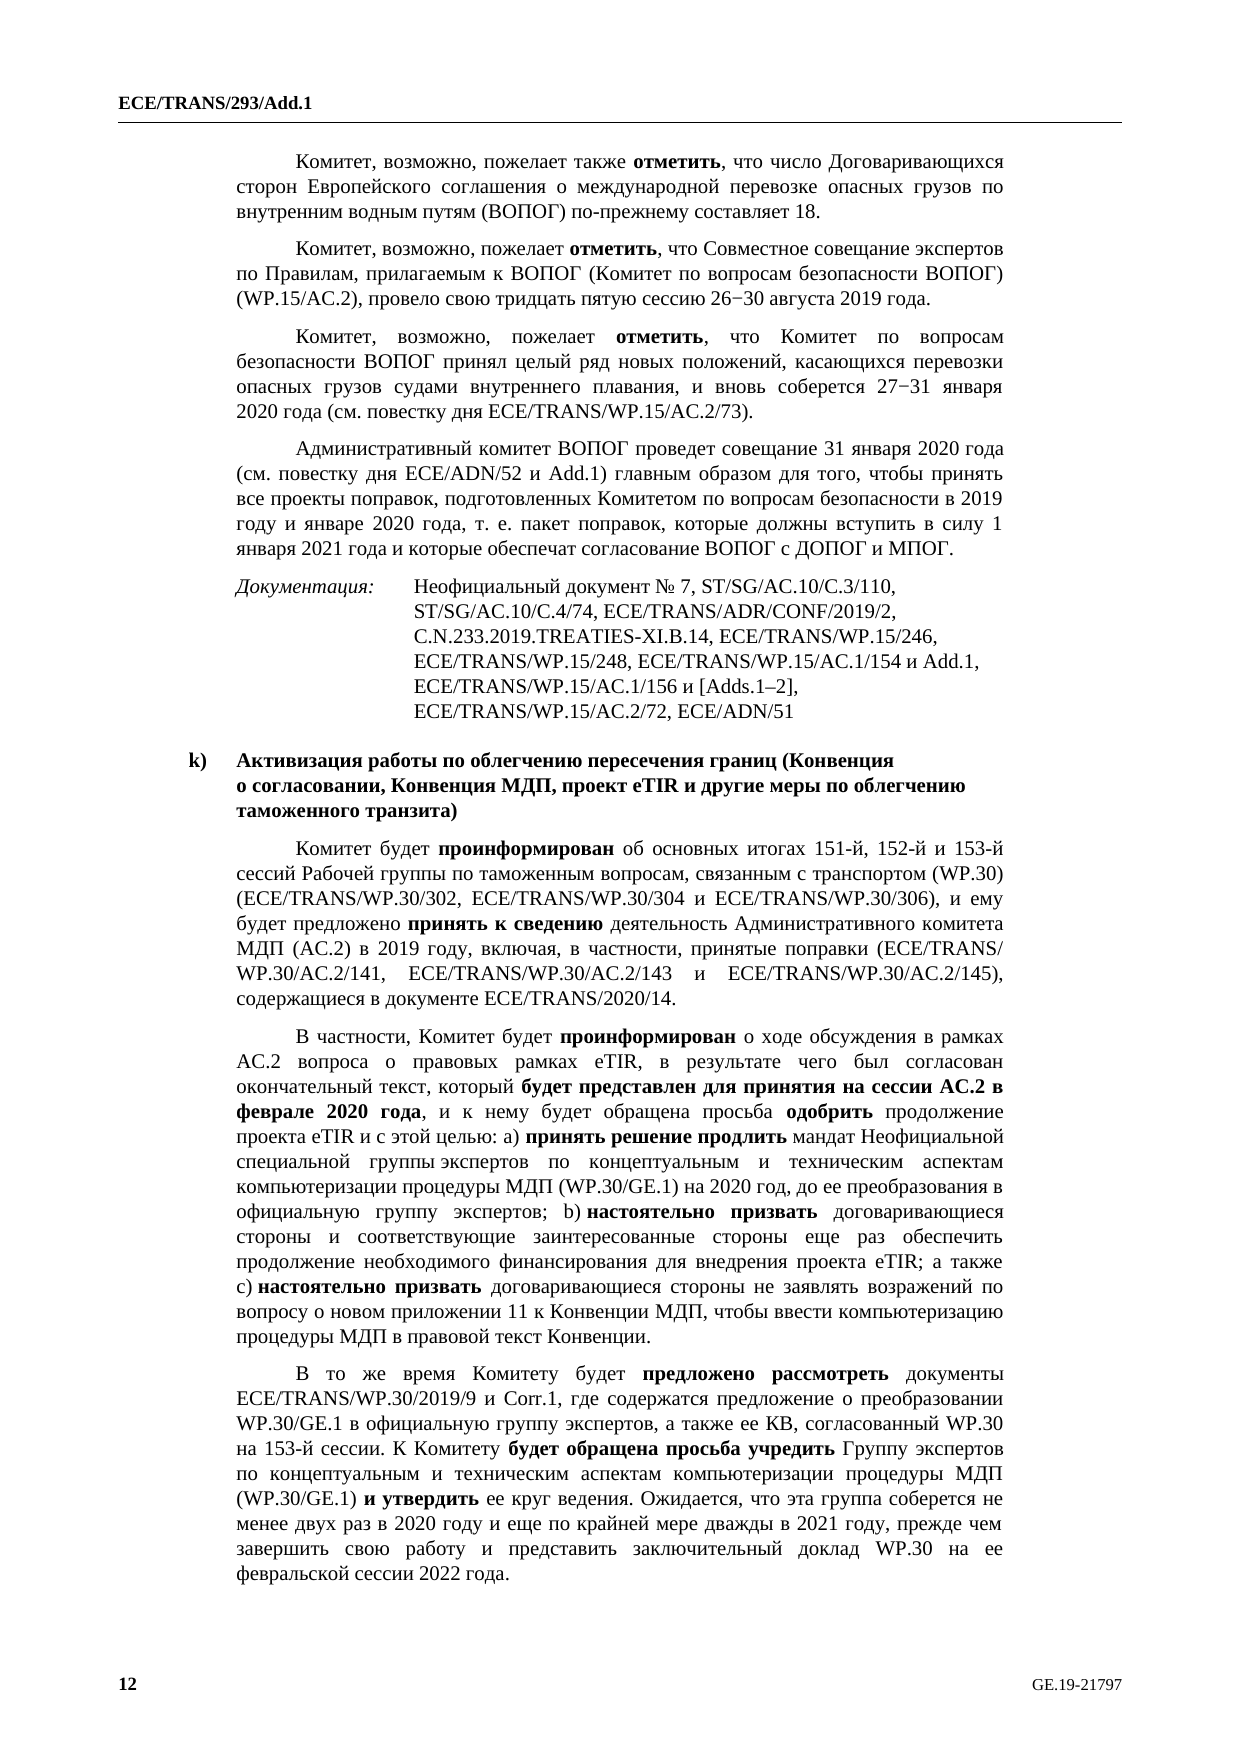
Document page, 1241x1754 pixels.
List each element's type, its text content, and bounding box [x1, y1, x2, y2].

text Комитет будет проинформирован об основных итогах 151-й, 152-й и 153-й сессий Рабочей группы по таможенным вопросам, связанным с транспортом (WP.30) (ECE/TRANS/WP.30/302, ECE/TRANS/WP.30/304 и ECE/TRANS/WP.30/306), и ему будет предложено принять к сведению деятельность Административного комитета МДП (AC.2) в 2019 году, включая, в частности, принятые поправки (ECE/TRANS/ WP.30/AC.2/141, ECE/TRANS/WP.30/AC.2/143 и ECE/TRANS/WP.30/AC.2/145), содержащиеся в документе ECE/TRANS/2020/14. [236, 835, 1004, 1010]
text В то же время Комитету будет предложено рассмотреть документы ECE/TRANS/WP.30/2019/9 и Corr.1, где содержатся предложение о преобразовании WP.30/GE.1 в официальную группу экспертов, а также ее КВ, согласованный WP.30 на 153-й сессии. К Комитету будет обращена просьба учредить Группу экспертов по концептуальным и техническим аспектам компьютеризации процедуры МДП (WP.30/GE.1) и утвердить ее круг ведения. Ожидается, что эта группа соберется не менее двух раз в 2020 году и еще по крайней мере дважды в 2021 году, прежде чем завершить свою работу и представить заключительный доклад WP.30 на ее февральской сессии 2022 года. [236, 1360, 1004, 1585]
text k) Активизация работы по облегчению пересечения границ (Конвенция о согласовании, Конвенция МДП, проект eTIR и другие меры по облегчению таможенного транзита) [118, 748, 1004, 823]
text Административный комитет ВОПОГ проведет совещание 31 января 2020 года (см. повестку дня ECE/ADN/52 и Add.1) главным образом для того, чтобы принять все проекты поправок, подготовленных Комитетом по вопросам безопасности в 2019 году и январе 2020 года, т. е. пакет поправок, которые должны вступить в силу 1 января 2021 года и которые обеспечат согласование ВОПОГ с ДОПОГ и МПОГ. [236, 435, 1004, 560]
text Комитет, возможно, пожелает отметить, что Комитет по вопросам безопасности ВОПОГ принял целый ряд новых положений, касающихся перевозки опасных грузов судами внутреннего плавания, и вновь соберется 27−31 января 2020 года (см. повестку дня ECE/TRANS/WP.15/AC.2/73). [236, 323, 1004, 423]
text В частности, Комитет будет проинформирован о ходе обсуждения в рамках AC.2 вопроса о правовых рамках eTIR, в результате чего был согласован окончательный текст, который будет представлен для принятия на сессии AC.2 в феврале 2020 года, и к нему будет обращена просьба одобрить продолжение проекта eTIR и с этой целью: а) принять решение продлить мандат Неофициальной специальной группы экспертов по концептуальным и техническим аспектам компьютеризации процедуры МДП (WP.30/GE.1) на 2020 год, до ее преобразования в официальную группу экспертов; b) настоятельно призвать договаривающиеся стороны и соответствующие заинтересованные стороны еще раз обеспечить продолжение необходимого финансирования для внедрения проекта eTIR; а также c) настоятельно призвать договаривающиеся стороны не заявлять возражений по вопросу о новом приложении 11 к Конвенции МДП, чтобы ввести компьютеризацию процедуры МДП в правовой текст Конвенции. [236, 1023, 1004, 1348]
text Комитет, возможно, пожелает отметить, что Совместное совещание экспертов по Правилам, прилагаемым к ВОПОГ (Комитет по вопросам безопасности ВОПОГ) (WP.15/AC.2), провело свою тридцать пятую сессию 26−30 августа 2019 года. [236, 235, 1004, 310]
text Комитет, возможно, пожелает также отметить, что число Договаривающихся сторон Европейского соглашения о международной перевозке опасных грузов по внутренним водным путям (ВОПОГ) по-прежнему составляет 18. [236, 148, 1004, 223]
text Документация: Неофициальный документ № 7, ST/SG/AC.10/C.3/110, ST/SG/AC.10/C.4/74, ECE/TRANS/ADR/CONF/2019/2, C.N.233.2019.TREATIES-XI.B.14, ECE/TRANS/WP.15/246, ECE/TRANS/WP.15/248, ECE/TRANS/WP.15/AC.1/154 и Add.1, ECE/TRANS/WP.15/AC.1/156 и [Adds.1–2], ECE/TRANS/WP.15/AC.2/72, ECE/ADN/51 [236, 573, 1004, 723]
